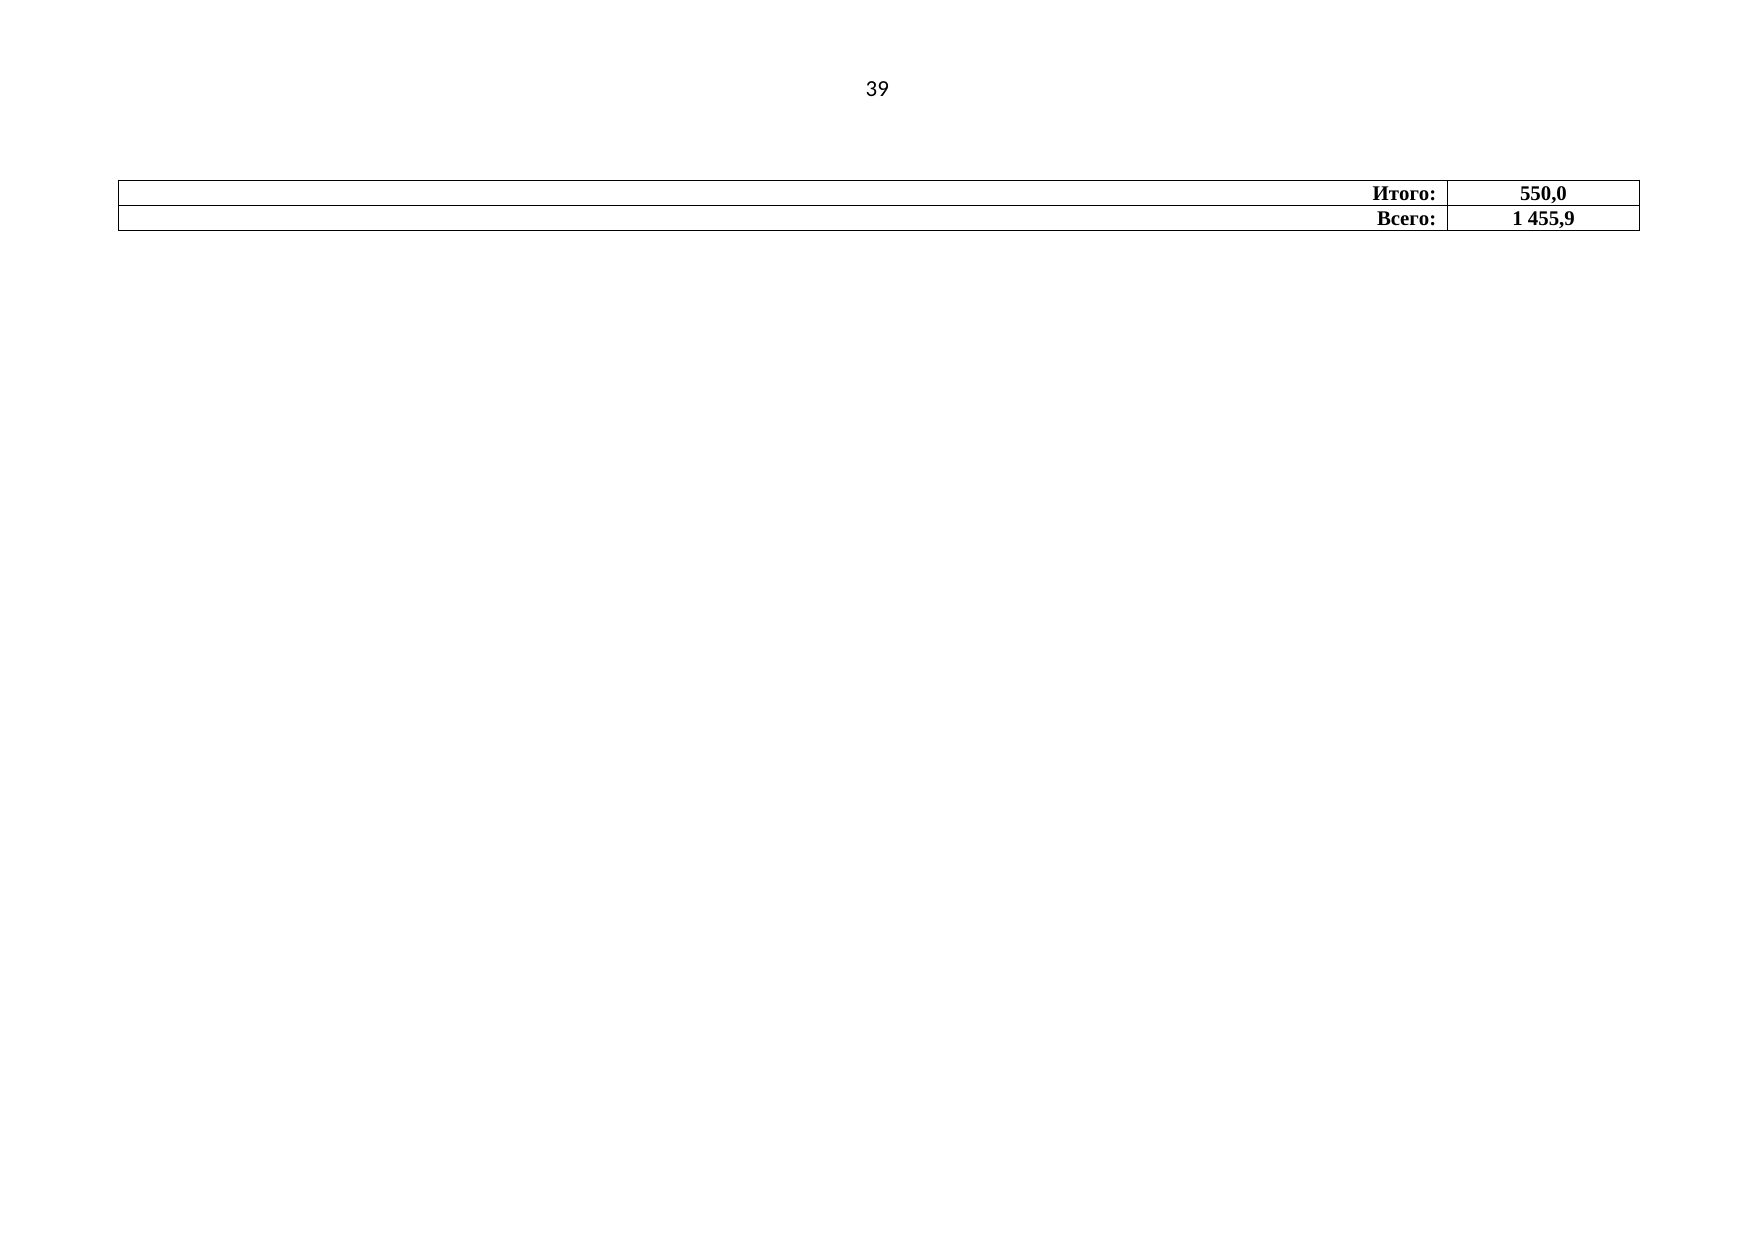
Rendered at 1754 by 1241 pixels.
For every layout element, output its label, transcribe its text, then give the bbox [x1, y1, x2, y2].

table_cell Итого: [119, 181, 1447, 205]
table_cell Всего: [119, 206, 1447, 230]
table_cell 550,0 [1448, 181, 1639, 205]
table_cell 1 455,9 [1448, 206, 1639, 230]
